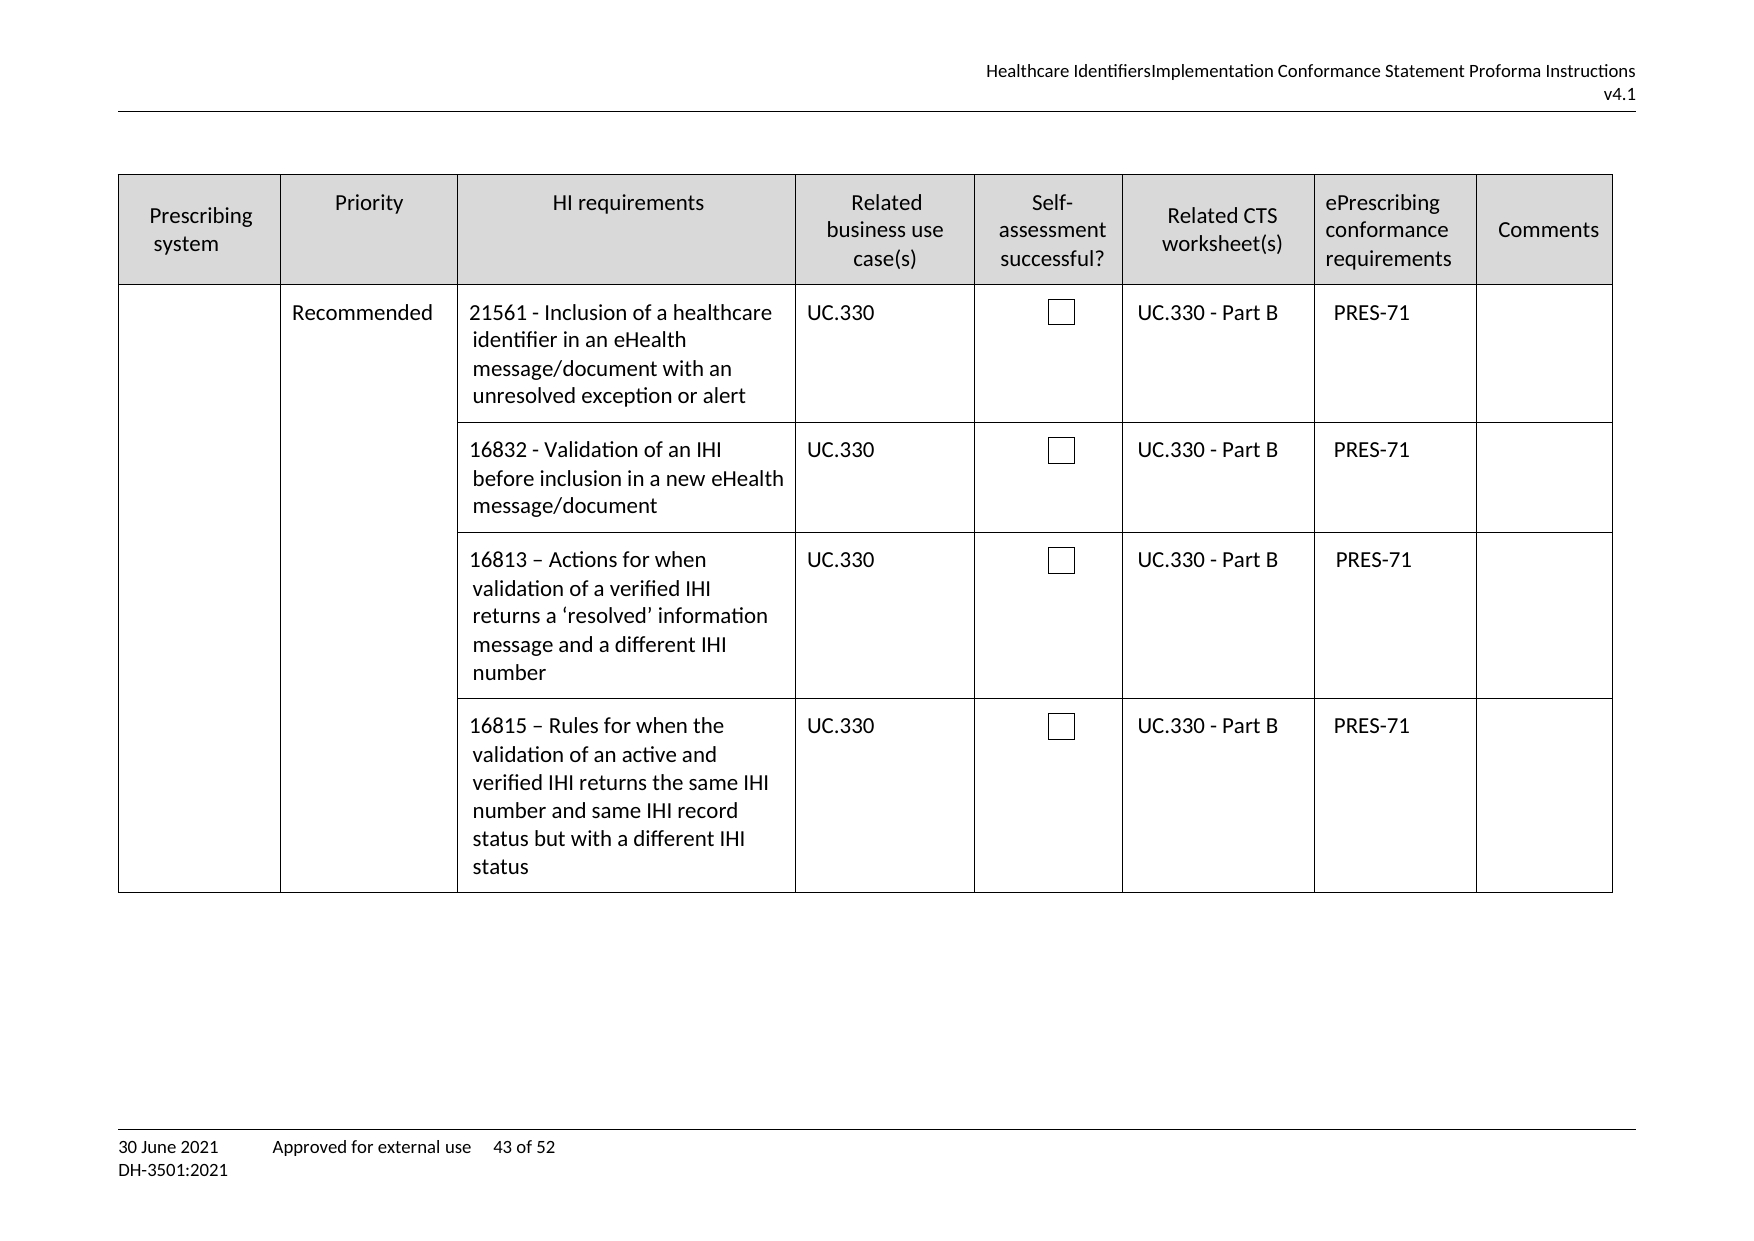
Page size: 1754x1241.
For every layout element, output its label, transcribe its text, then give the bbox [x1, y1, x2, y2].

table_cell [1477, 285, 1612, 422]
table_cell PRES-71 [1315, 699, 1476, 892]
table_cell UC.330 [796, 699, 974, 892]
table_cell UC.330 [796, 533, 974, 698]
table_header Priority [281, 175, 457, 284]
table_cell 21561 - Inclusion of a healthcare identifier in an eHealth message/document with an unresolved exception or alert [458, 285, 795, 422]
table_cell Recommended [281, 285, 457, 892]
table_cell [1477, 423, 1612, 532]
table_cell UC.330 [796, 423, 974, 532]
table_cell [975, 533, 1122, 698]
table_cell [1477, 533, 1612, 698]
table_cell [975, 423, 1122, 532]
table_header Prescribing system [119, 175, 280, 284]
table_header Related CTS worksheet(s) [1123, 175, 1314, 284]
table_header HI requirements [458, 175, 795, 284]
table_cell 16815 – Rules for when the validation of an active and verified IHI returns the same IHI number and same IHI record status but with a different IHI status [458, 699, 795, 892]
table_cell UC.330 [796, 285, 974, 422]
table_cell PRES-71 [1315, 533, 1476, 698]
table_cell UC.330 - Part B [1123, 285, 1314, 422]
table_cell [975, 285, 1122, 422]
table_header ePrescribing conformance requirements [1315, 175, 1476, 284]
table_header Related business use case(s) [796, 175, 974, 284]
table_cell [1477, 699, 1612, 892]
table_header Comments [1477, 175, 1612, 284]
table_cell UC.330 - Part B [1123, 423, 1314, 532]
table_cell PRES-71 [1315, 423, 1476, 532]
table_cell UC.330 - Part B [1123, 699, 1314, 892]
table_cell 16813 – Actions for when validation of a verified IHI returns a ‘resolved’ information message and a different IHI number [458, 533, 795, 698]
table_cell [975, 699, 1122, 892]
table_cell PRES-71 [1315, 285, 1476, 422]
table_cell 16832 - Validation of an IHI before inclusion in a new eHealth message/document [458, 423, 795, 532]
table_header Self-assessment successful? [975, 175, 1122, 284]
table_cell UC.330 - Part B [1123, 533, 1314, 698]
